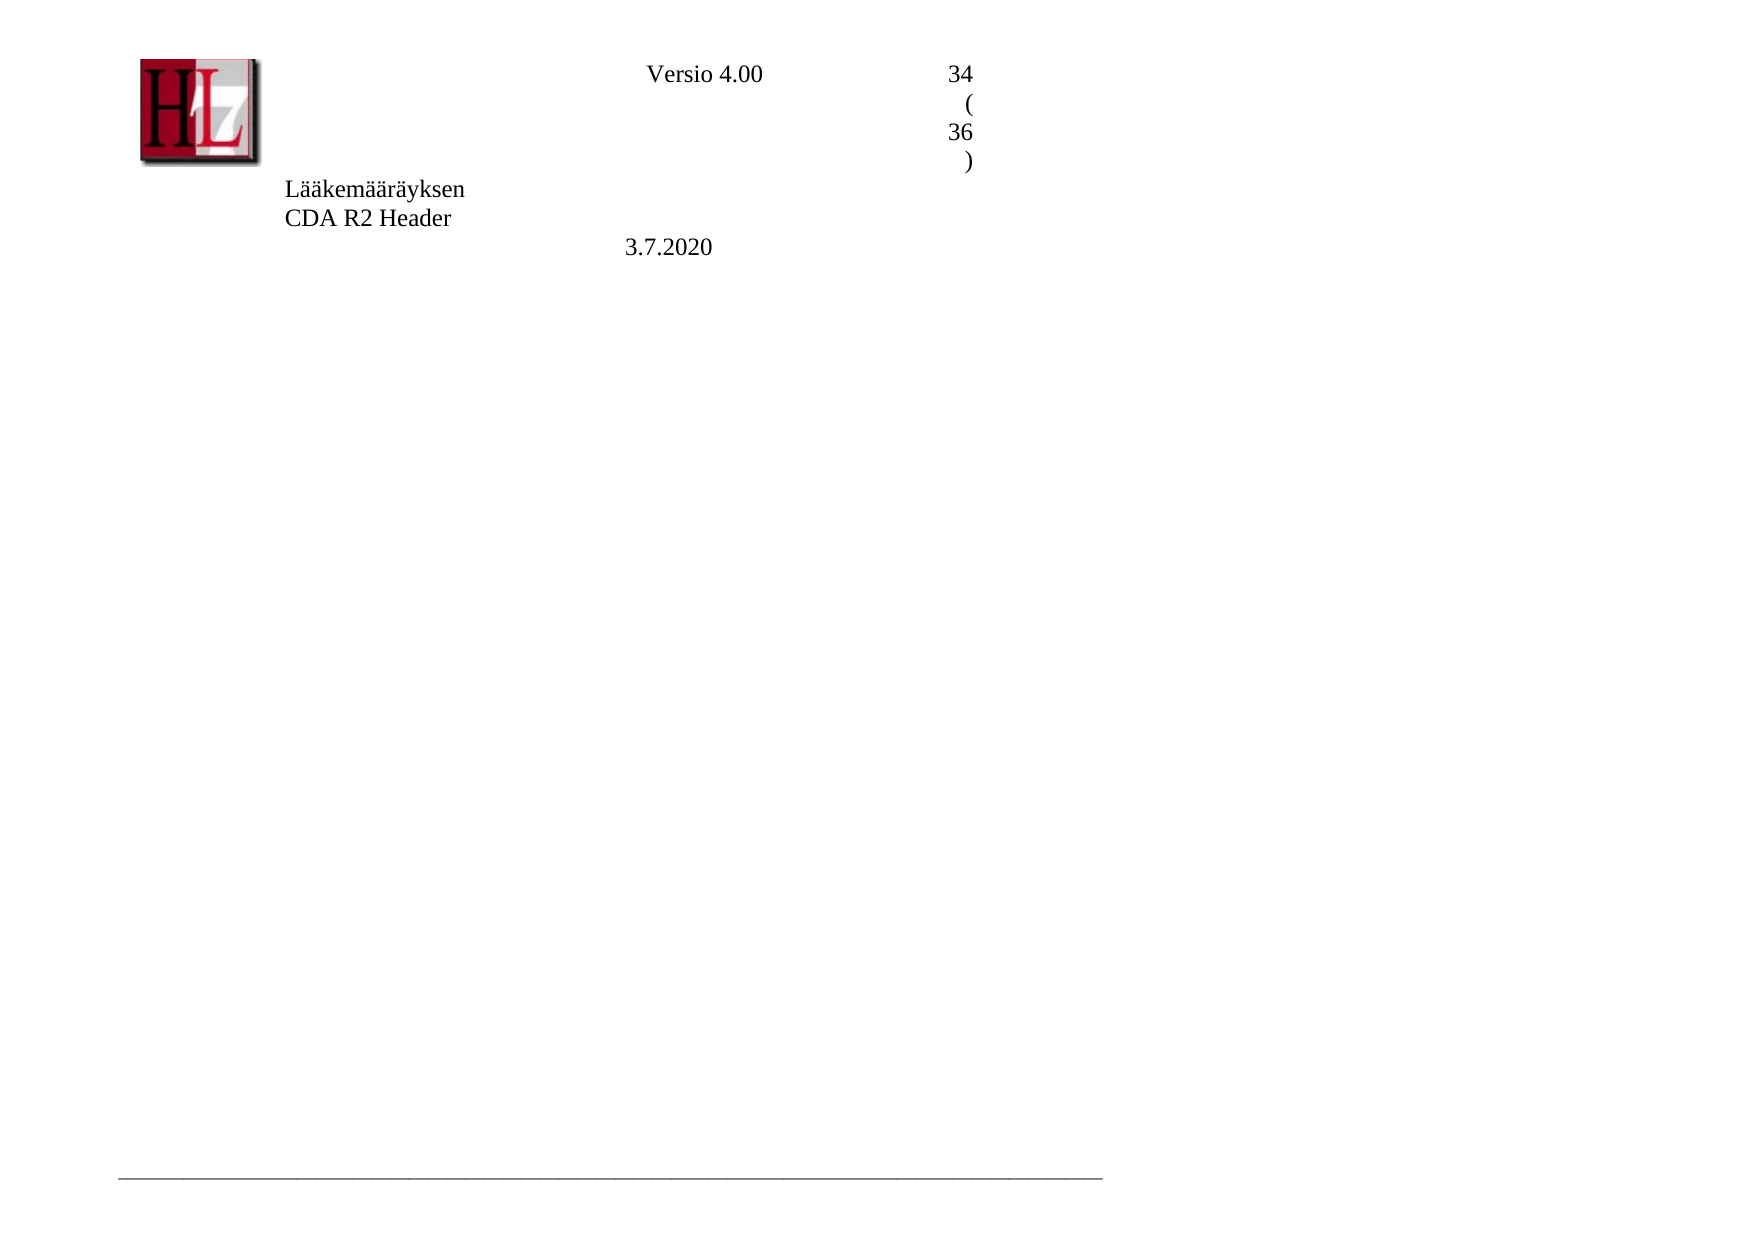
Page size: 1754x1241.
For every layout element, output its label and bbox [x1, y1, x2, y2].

picture [140, 59, 263, 167]
